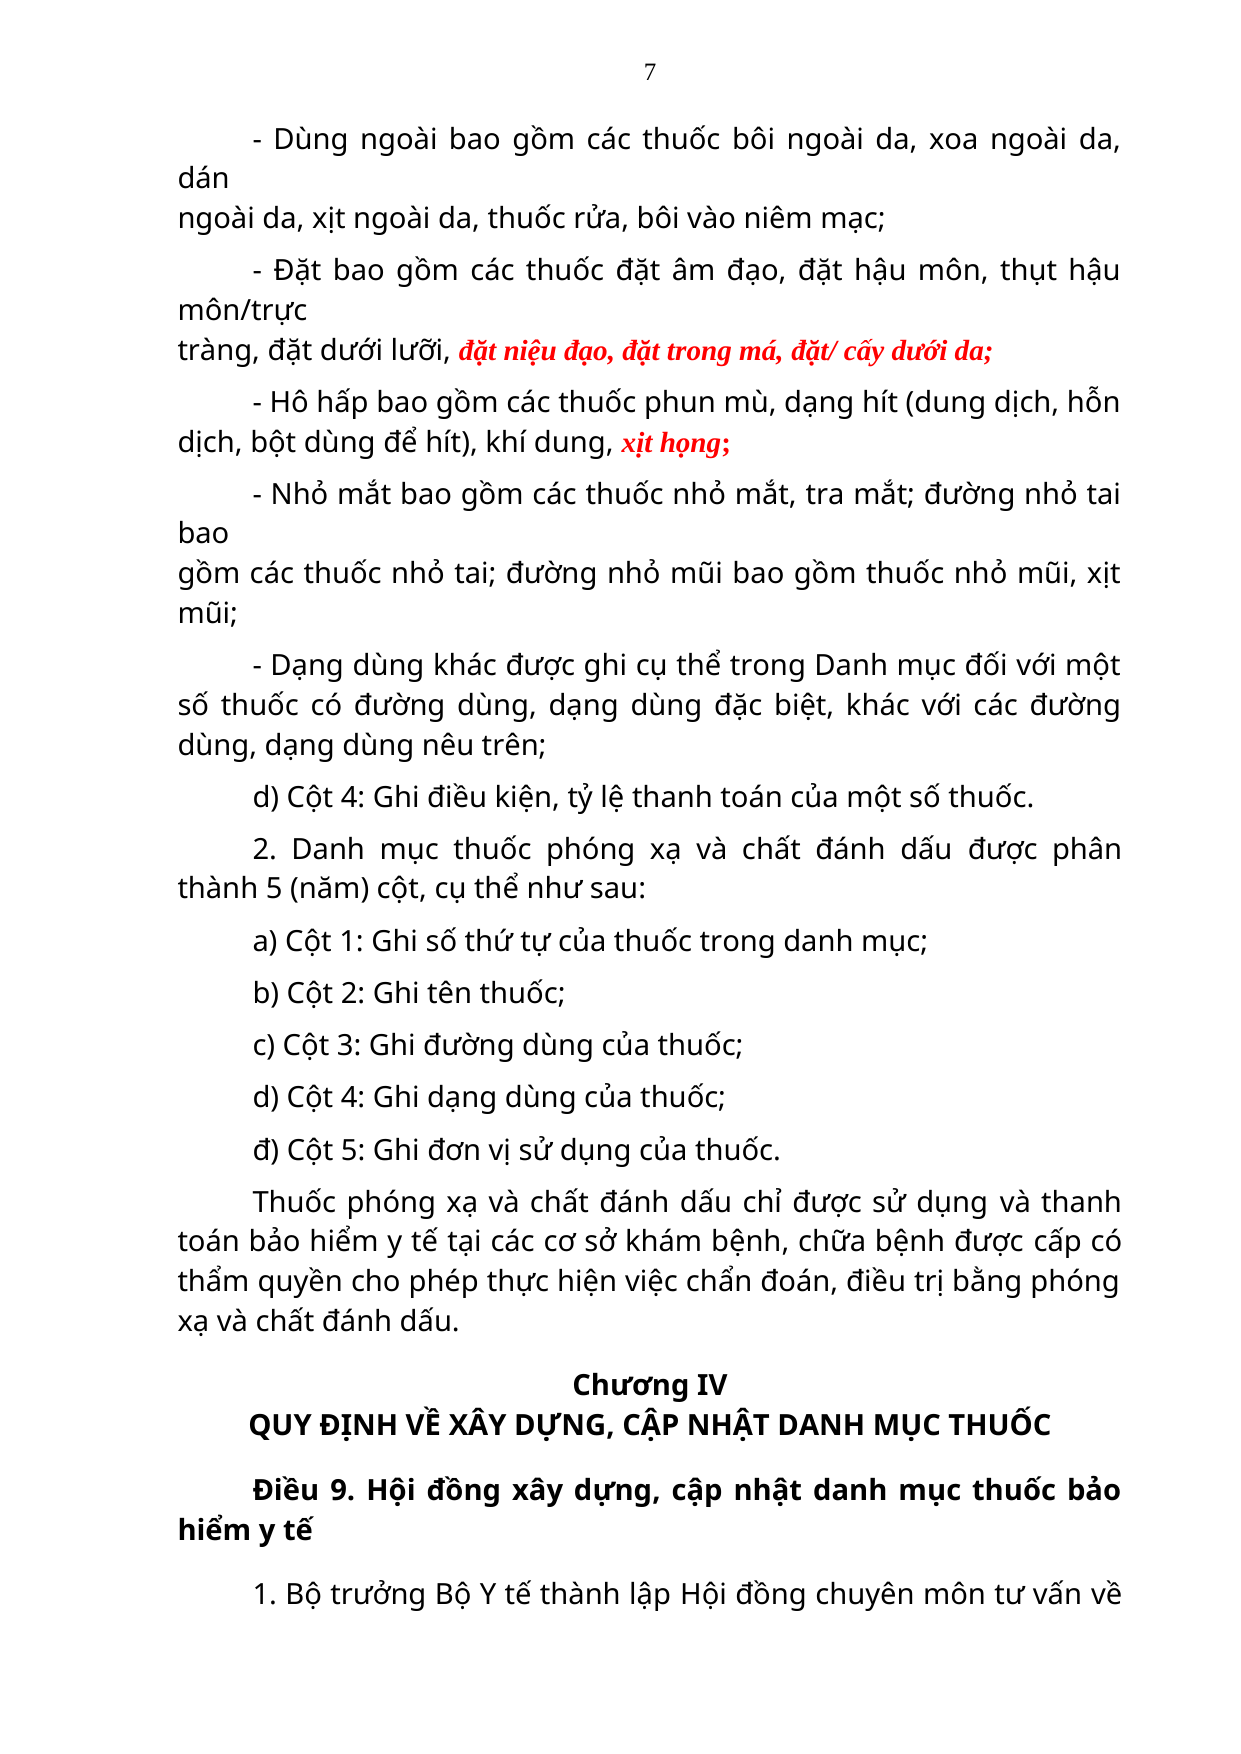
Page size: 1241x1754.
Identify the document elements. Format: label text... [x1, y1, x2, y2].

text Điều 9. Hội đồng xây dựng, cập nhật danh mục thuốc bảo hiểm y tế [177, 1469, 1122, 1548]
text d) Cột 4: Ghi dạng dùng của thuốc; [177, 1077, 1122, 1116]
text - Hô hấp bao gồm các thuốc phun mù, dạng hít (dung dịch, hỗn dịch, bột dùng để hít), khí dung, xịt họng; [177, 381, 1122, 461]
text a) Cột 1: Ghi số thứ tự của thuốc trong danh mục; [177, 920, 1122, 960]
text - Nhỏ mắt bao gồm các thuốc nhỏ mắt, tra mắt; đường nhỏ tai bao gồm các thuốc nhỏ tai; đường nhỏ mũi bao gồm thuốc nhỏ mũi, xịt mũi; [177, 473, 1122, 632]
text Thuốc phóng xạ và chất đánh dấu chỉ được sử dụng và thanh toán bảo hiểm y tế tại các cơ sở khám bệnh, chữa bệnh được cấp có thẩm quyền cho phép thực hiện việc chẩn đoán, điều trị bằng phóng xạ và chất đánh dấu. [177, 1181, 1122, 1340]
text Chương IV [177, 1365, 1122, 1404]
text d) Cột 4: Ghi điều kiện, tỷ lệ thanh toán của một số thuốc. [177, 776, 1122, 816]
text b) Cột 2: Ghi tên thuốc; [177, 972, 1122, 1012]
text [177, 1573, 1122, 1613]
text c) Cột 3: Ghi đường dùng của thuốc; [177, 1024, 1122, 1064]
text QUY ĐỊNH VỀ XÂY DỰNG, CẬP NHẬT DANH MỤC THUỐC [177, 1404, 1122, 1444]
text - Dùng ngoài bao gồm các thuốc bôi ngoài da, xoa ngoài da, dán ngoài da, xịt ngoài da, thuốc rửa, bôi vào niêm mạc; [177, 118, 1122, 237]
text - Dạng dùng khác được ghi cụ thể trong Danh mục đối với một số thuốc có đường dùng, dạng dùng đặc biệt, khác với các đường dùng, dạng dùng nêu trên; [177, 644, 1122, 763]
text 2. Danh mục thuốc phóng xạ và chất đánh dấu được phân thành 5 (năm) cột, cụ thể như sau: [177, 828, 1122, 907]
text - Đặt bao gồm các thuốc đặt âm đạo, đặt hậu môn, thụt hậu môn/trực tràng, đặt dưới lưỡi, đặt niệu đạo, đặt trong má, đặt/ cấy dưới da; [177, 250, 1122, 369]
text đ) Cột 5: Ghi đơn vị sử dụng của thuốc. [177, 1129, 1122, 1168]
